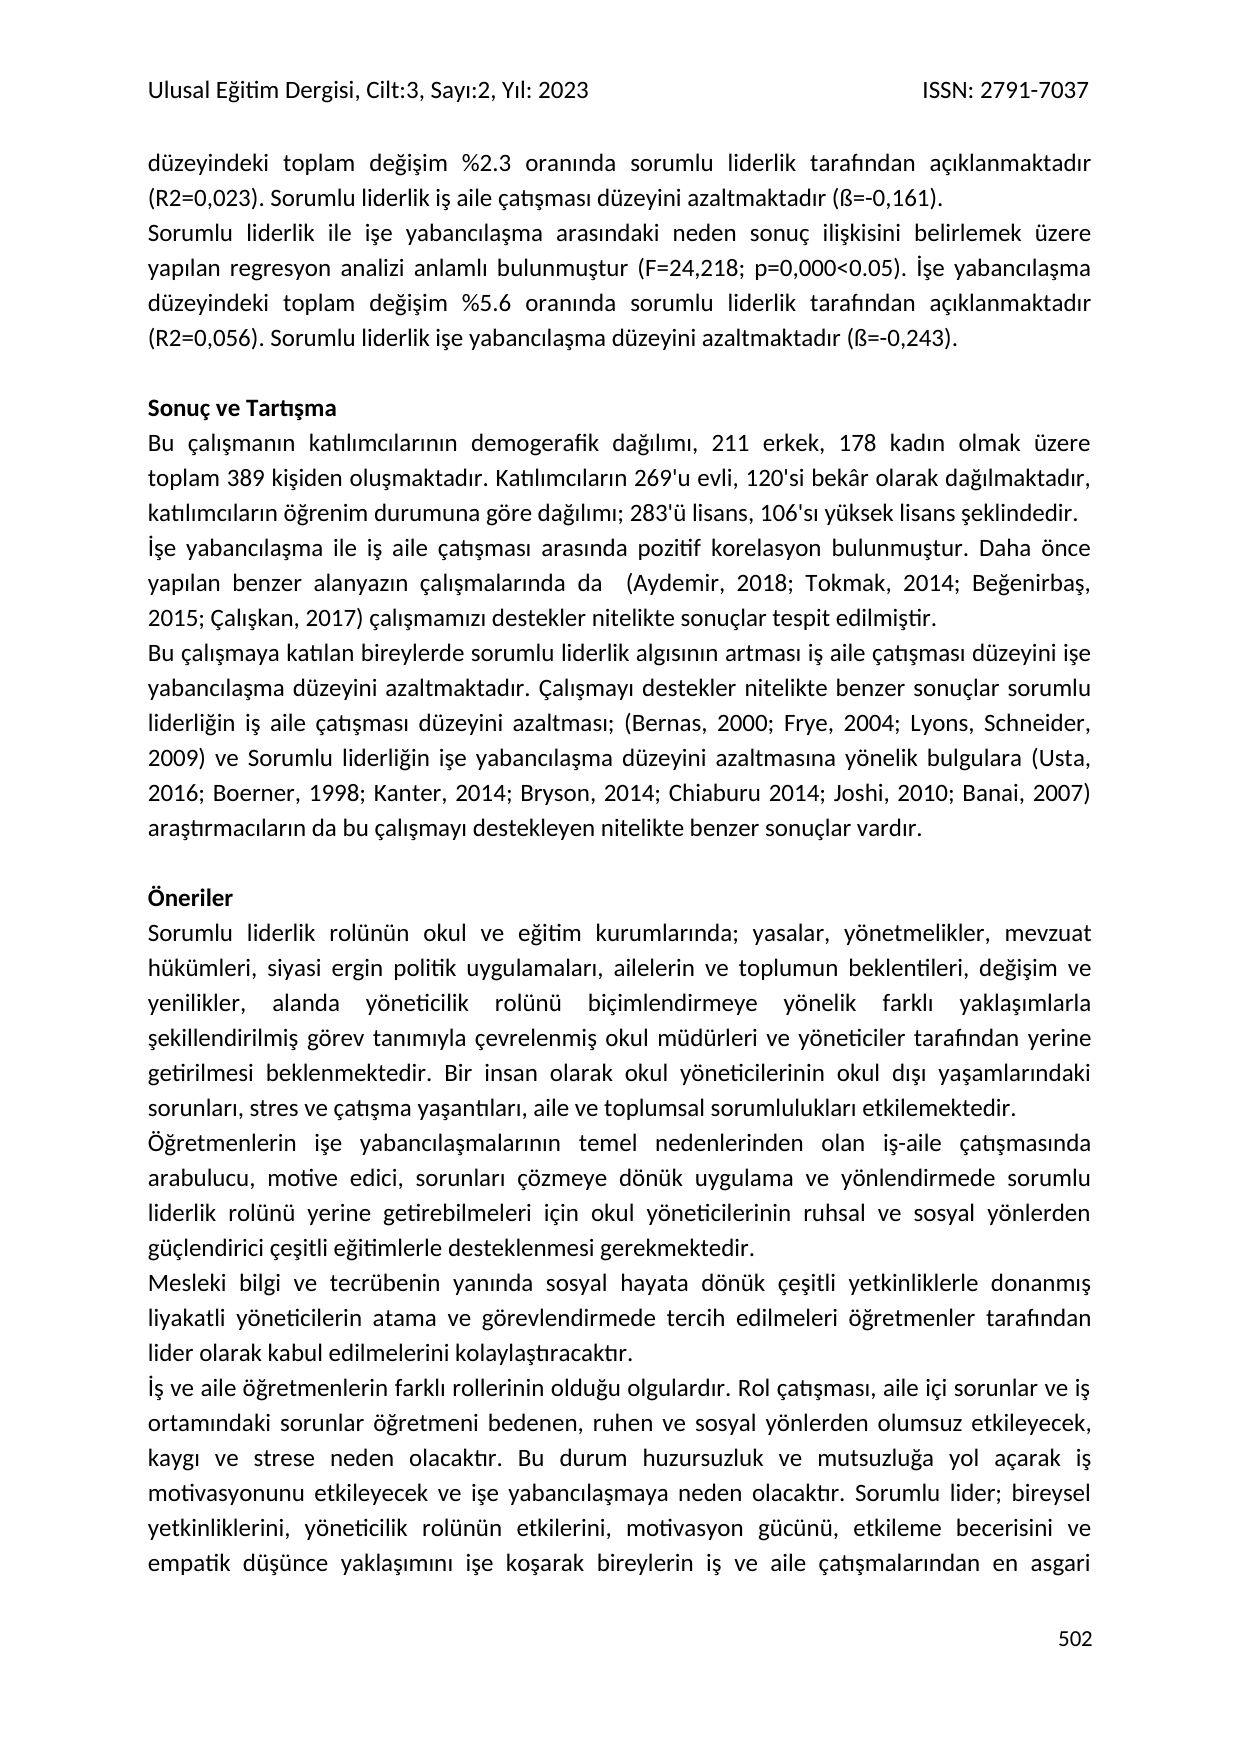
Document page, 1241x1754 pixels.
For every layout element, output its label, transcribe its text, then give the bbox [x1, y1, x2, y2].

text Bu çalışmanın katılımcılarının demogerafik dağılımı, 211 erkek, 178 kadın olmak üzere toplam 389 kişiden oluşmaktadır. Katılımcıların 269'u evli, 120'si bekâr olarak dağılmaktadır, katılımcıların öğrenim durumuna göre dağılımı; 283'ü lisans, 106'sı yüksek lisans şeklindedir. [148, 428, 1093, 528]
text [148, 148, 1093, 213]
text Sonuç ve Tartışma [148, 393, 1093, 423]
text İşe yabancılaşma ile iş aile çatışması arasında pozitif korelasyon bulunmuştur. Daha önce yapılan benzer alanyazın çalışmalarında da (Aydemir, 2018; Tokmak, 2014; Beğenirbaş, 2015; Çalışkan, 2017) çalışmamızı destekler nitelikte sonuçlar tespit edilmiştir. [148, 533, 1093, 633]
text Mesleki bilgi ve tecrübenin yanında sosyal hayata dönük çeşitli yetkinliklerle donanmış liyakatli yöneticilerin atama ve görevlendirmede tercih edilmeleri öğretmenler tarafından lider olarak kabul edilmelerini kolaylaştıracaktır. [148, 1268, 1093, 1368]
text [148, 1373, 1093, 1578]
text Öneriler [148, 883, 1093, 913]
text Bu çalışmaya katılan bireylerde sorumlu liderlik algısının artması iş aile çatışması düzeyini işe yabancılaşma düzeyini azaltmaktadır. Çalışmayı destekler nitelikte benzer sonuçlar sorumlu liderliğin iş aile çatışması düzeyini azaltması; (Bernas, 2000; Frye, 2004; Lyons, Schneider, 2009) ve Sorumlu liderliğin işe yabancılaşma düzeyini azaltmasına yönelik bulgulara (Usta, 2016; Boerner, 1998; Kanter, 2014; Bryson, 2014; Chiaburu 2014; Joshi, 2010; Banai, 2007) araştırmacıların da bu çalışmayı destekleyen nitelikte benzer sonuçlar vardır. [148, 638, 1093, 843]
text Sorumlu liderlik rolünün okul ve eğitim kurumlarında; yasalar, yönetmelikler, mevzuat hükümleri, siyasi ergin politik uygulamaları, ailelerin ve toplumun beklentileri, değişim ve yenilikler, alanda yöneticilik rolünü biçimlendirmeye yönelik farklı yaklaşımlarla şekillendirilmiş görev tanımıyla çevrelenmiş okul müdürleri ve yöneticiler tarafından yerine getirilmesi beklenmektedir. Bir insan olarak okul yöneticilerinin okul dışı yaşamlarındaki sorunları, stres ve çatışma yaşantıları, aile ve toplumsal sorumlulukları etkilemektedir. [148, 918, 1093, 1123]
text Öğretmenlerin işe yabancılaşmalarının temel nedenlerinden olan iş-aile çatışmasında arabulucu, motive edici, sorunları çözmeye dönük uygulama ve yönlendirmede sorumlu liderlik rolünü yerine getirebilmeleri için okul yöneticilerinin ruhsal ve sosyal yönlerden güçlendirici çeşitli eğitimlerle desteklenmesi gerekmektedir. [148, 1128, 1093, 1263]
text Sorumlu liderlik ile işe yabancılaşma arasındaki neden sonuç ilişkisini belirlemek üzere yapılan regresyon analizi anlamlı bulunmuştur (F=24,218; p=0,000<0.05). İşe yabancılaşma düzeyindeki toplam değişim %5.6 oranında sorumlu liderlik tarafından açıklanmaktadır (R2=0,056). Sorumlu liderlik işe yabancılaşma düzeyini azaltmaktadır (ß=-0,243). [148, 218, 1093, 353]
